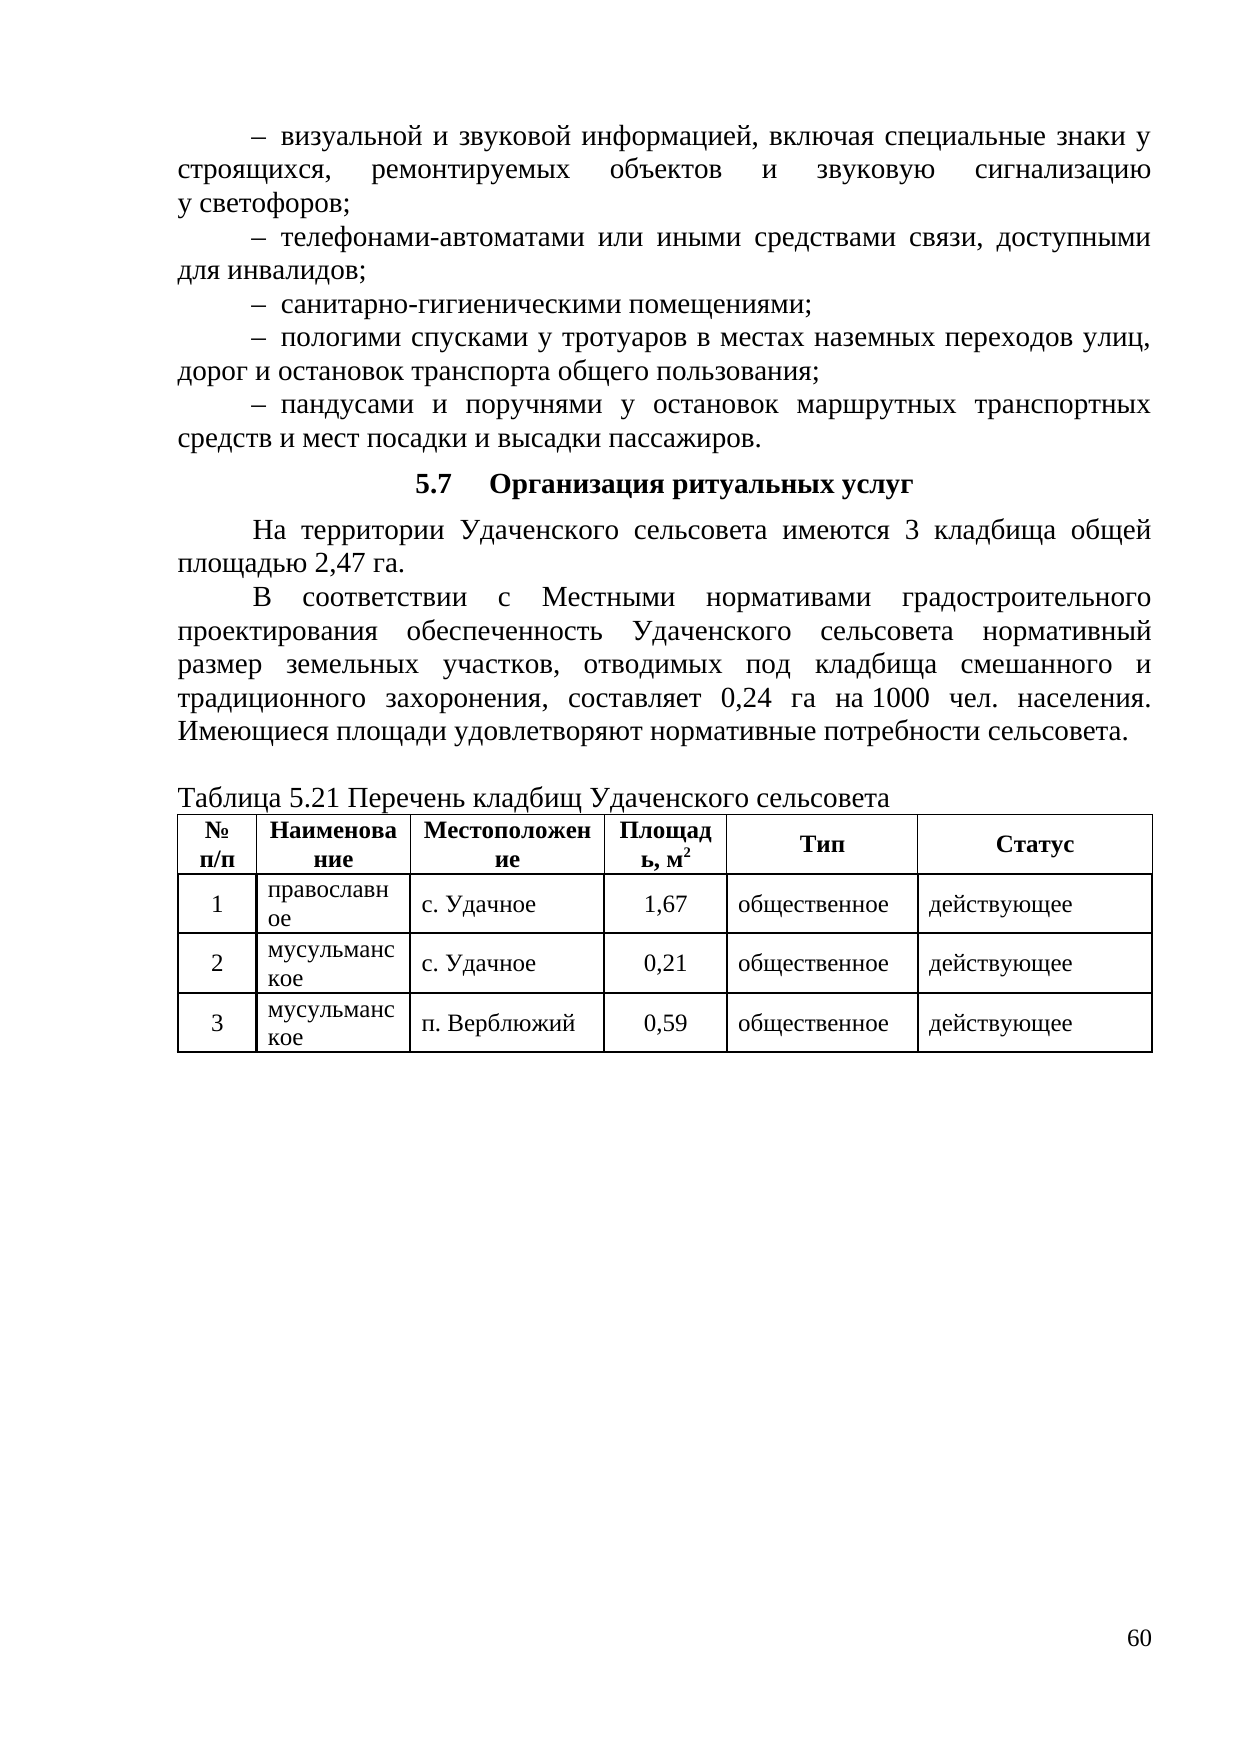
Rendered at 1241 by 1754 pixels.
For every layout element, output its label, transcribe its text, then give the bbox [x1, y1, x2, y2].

list визуальной и звуковой информацией, включая специальные знаки у строящихся, ремонтируемых объектов и звуковую сигнализацию у светофоров; [177, 118, 1152, 219]
table_cell действующее [919, 875, 1151, 932]
table_header Статус [918, 815, 1152, 872]
table_cell действующее [919, 994, 1151, 1051]
list пандусами и поручнями у остановок маршрутных транспортных средств и мест посадки и высадки пассажиров. [177, 386, 1152, 453]
table_cell 1,67 [605, 875, 726, 932]
table_cell п. Верблюжий [411, 994, 603, 1051]
table_header Местоположение [411, 815, 604, 872]
table_cell с. Удачное [411, 875, 603, 932]
table_header Тип [727, 815, 917, 872]
table_header № п/п [178, 815, 256, 872]
table_cell общественное [728, 994, 917, 1051]
table_cell православное [258, 875, 409, 932]
table_cell 1 [179, 875, 255, 932]
text На территории Удаченского сельсовета имеются 3 кладбища общей площадью 2,47 га. [177, 512, 1152, 579]
table_cell 0,21 [605, 934, 726, 992]
list санитарно-гигиеническими помещениями; [177, 286, 1152, 319]
table_cell общественное [728, 875, 917, 932]
table_header Наименование [257, 815, 410, 872]
table_cell мусульманское [258, 994, 409, 1051]
table_cell действующее [919, 934, 1151, 992]
table_cell мусульманское [258, 934, 409, 992]
table_cell с. Удачное [411, 934, 603, 992]
text В соответствии с Местными нормативами градостроительного проектирования обеспеченность Удаченского сельсовета нормативный размер земельных участков, отводимых под кладбища смешанного и традиционного захоронения, составляет на 1000 чел. населения. Имеющиеся площади удовлетворяют нормативные потребности сельсовета. [177, 579, 1152, 747]
table_cell 2 [179, 934, 255, 992]
table_cell 0,59 [605, 994, 726, 1051]
table_cell 3 [179, 994, 255, 1051]
list телефонами-автоматами или иными средствами связи, доступными для инвалидов; [177, 219, 1152, 286]
table_header Площадь, м2 [605, 815, 726, 872]
list пологими спусками у тротуаров в местах наземных переходов улиц, дорог и остановок транспорта общего пользования; [177, 319, 1152, 386]
table_cell общественное [728, 934, 917, 992]
subtitle Организация ритуальных услуг [177, 466, 1152, 499]
